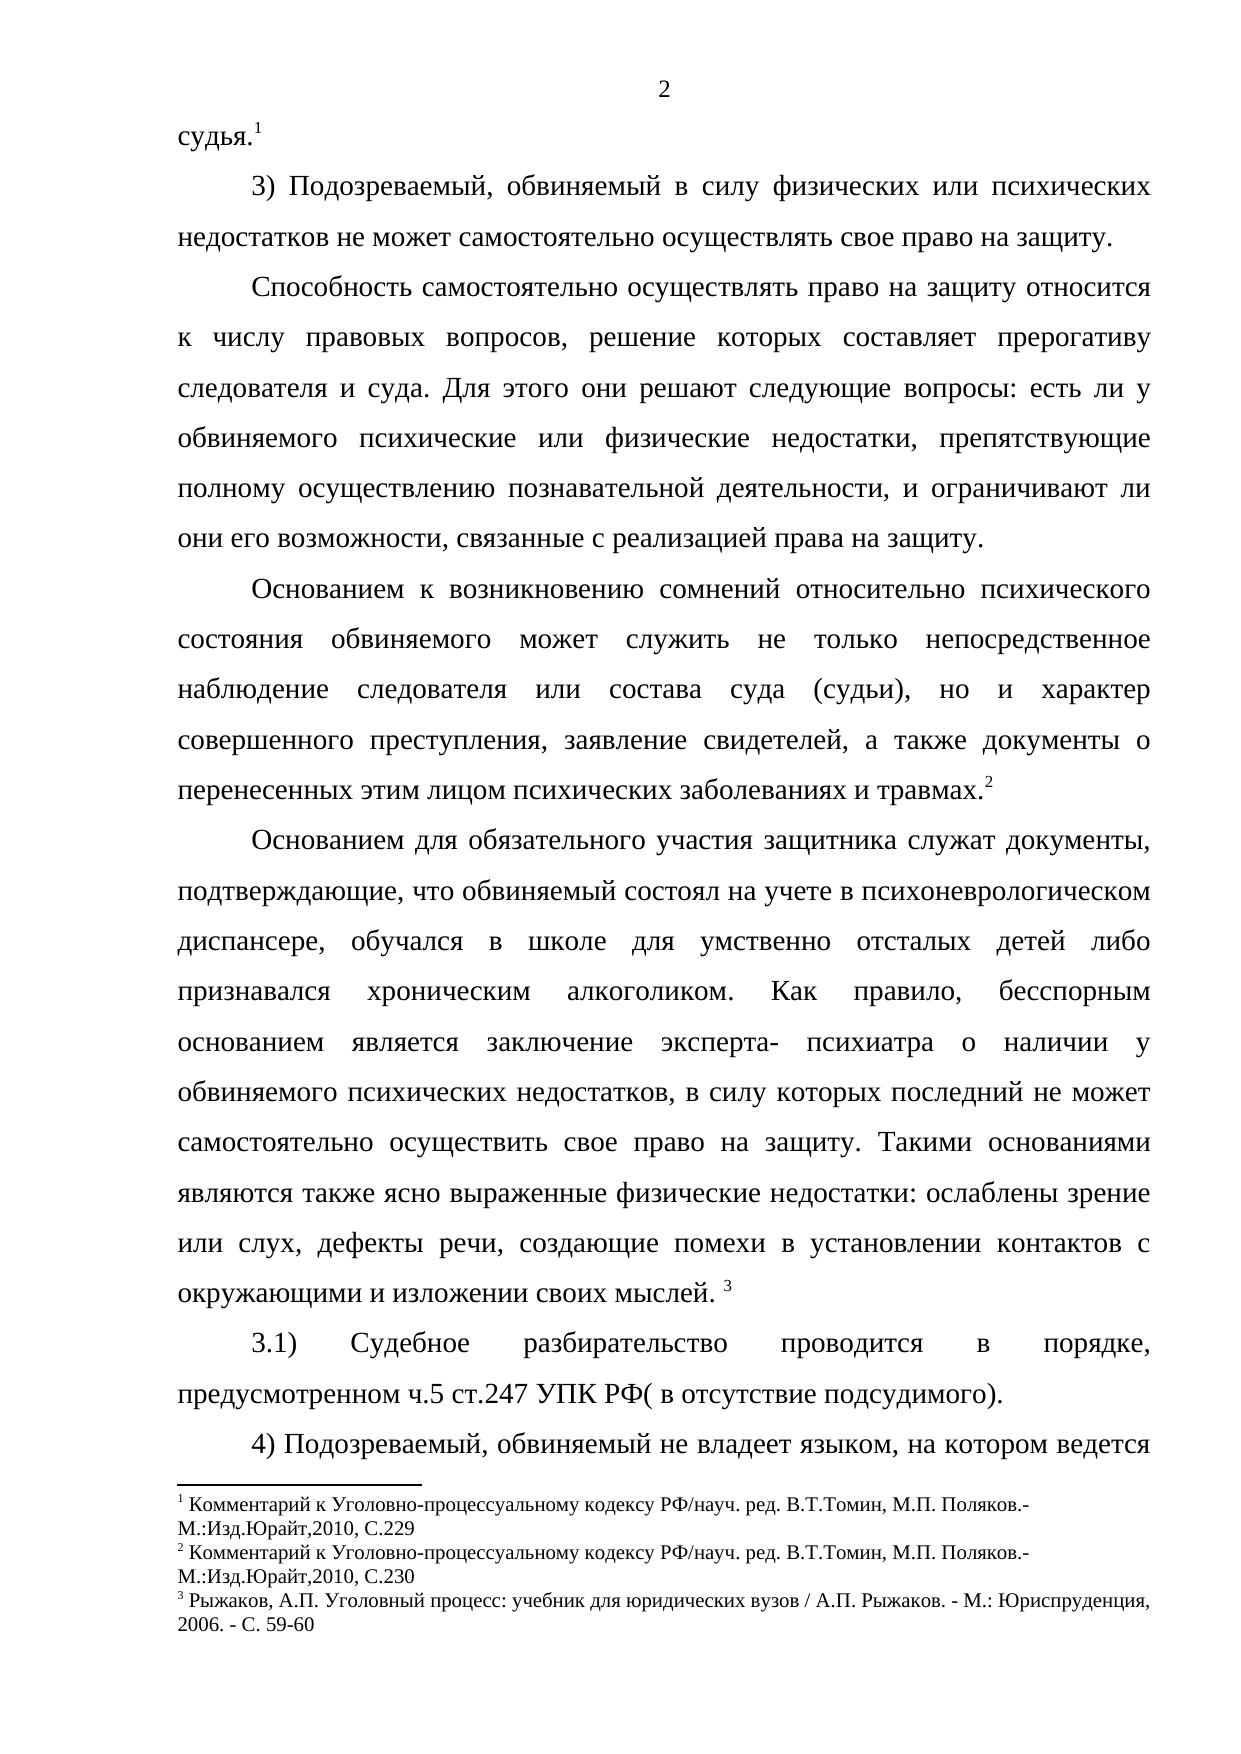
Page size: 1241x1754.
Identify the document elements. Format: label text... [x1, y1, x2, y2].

text 3) Подозреваемый, обвиняемый в силу физических или психических недостатков не может самостоятельно осуществлять свое право на защиту. [177, 168, 1152, 252]
text Способность самостоятельно осуществлять право на защиту относится к числу правовых вопросов, решение которых составляет прерогативу следователя и суда. Для этого они решают следующие вопросы: есть ли у обвиняемого психические или физические недостатки, препятствующие полному осуществлению познавательной деятельности, и ограничивают ли они его возможности, связанные с реализацией права на защиту. [177, 269, 1152, 554]
text Основанием для обязательного участия защитника служат документы, подтверждающие, что обвиняемый состоял на учете в психоневрологическом диспансере, обучался в школе для умственно отсталых детей либо признавался хроническим алкоголиком. Как правило, бесспорным основанием является заключение эксперта- психиатра о наличии у обвиняемого психических недостатков, в силу которых последний не может самостоятельно осуществить свое право на защиту. Такими основаниями являются также ясно выраженные физические недостатки: ослаблены зрение или слух, дефекты речи, создающие помехи в установлении контактов с окружающими и изложении своих мыслей. [177, 822, 1152, 1309]
text 3.1) Судебное разбирательство проводится в порядке, предусмотренном ч.5 ст.247 УПК РФ( в отсутствие подсудимого). [177, 1326, 1152, 1409]
text Основанием к возникновению сомнений относительно психического состояния обвиняемого может служить не только непосредственное наблюдение следователя или состава суда (судьи), но и характер совершенного преступления, заявление свидетелей, а также документы о перенесенных этим лицом психических заболеваниях и травмах. [177, 571, 1152, 806]
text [177, 118, 1152, 152]
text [177, 1426, 1152, 1460]
